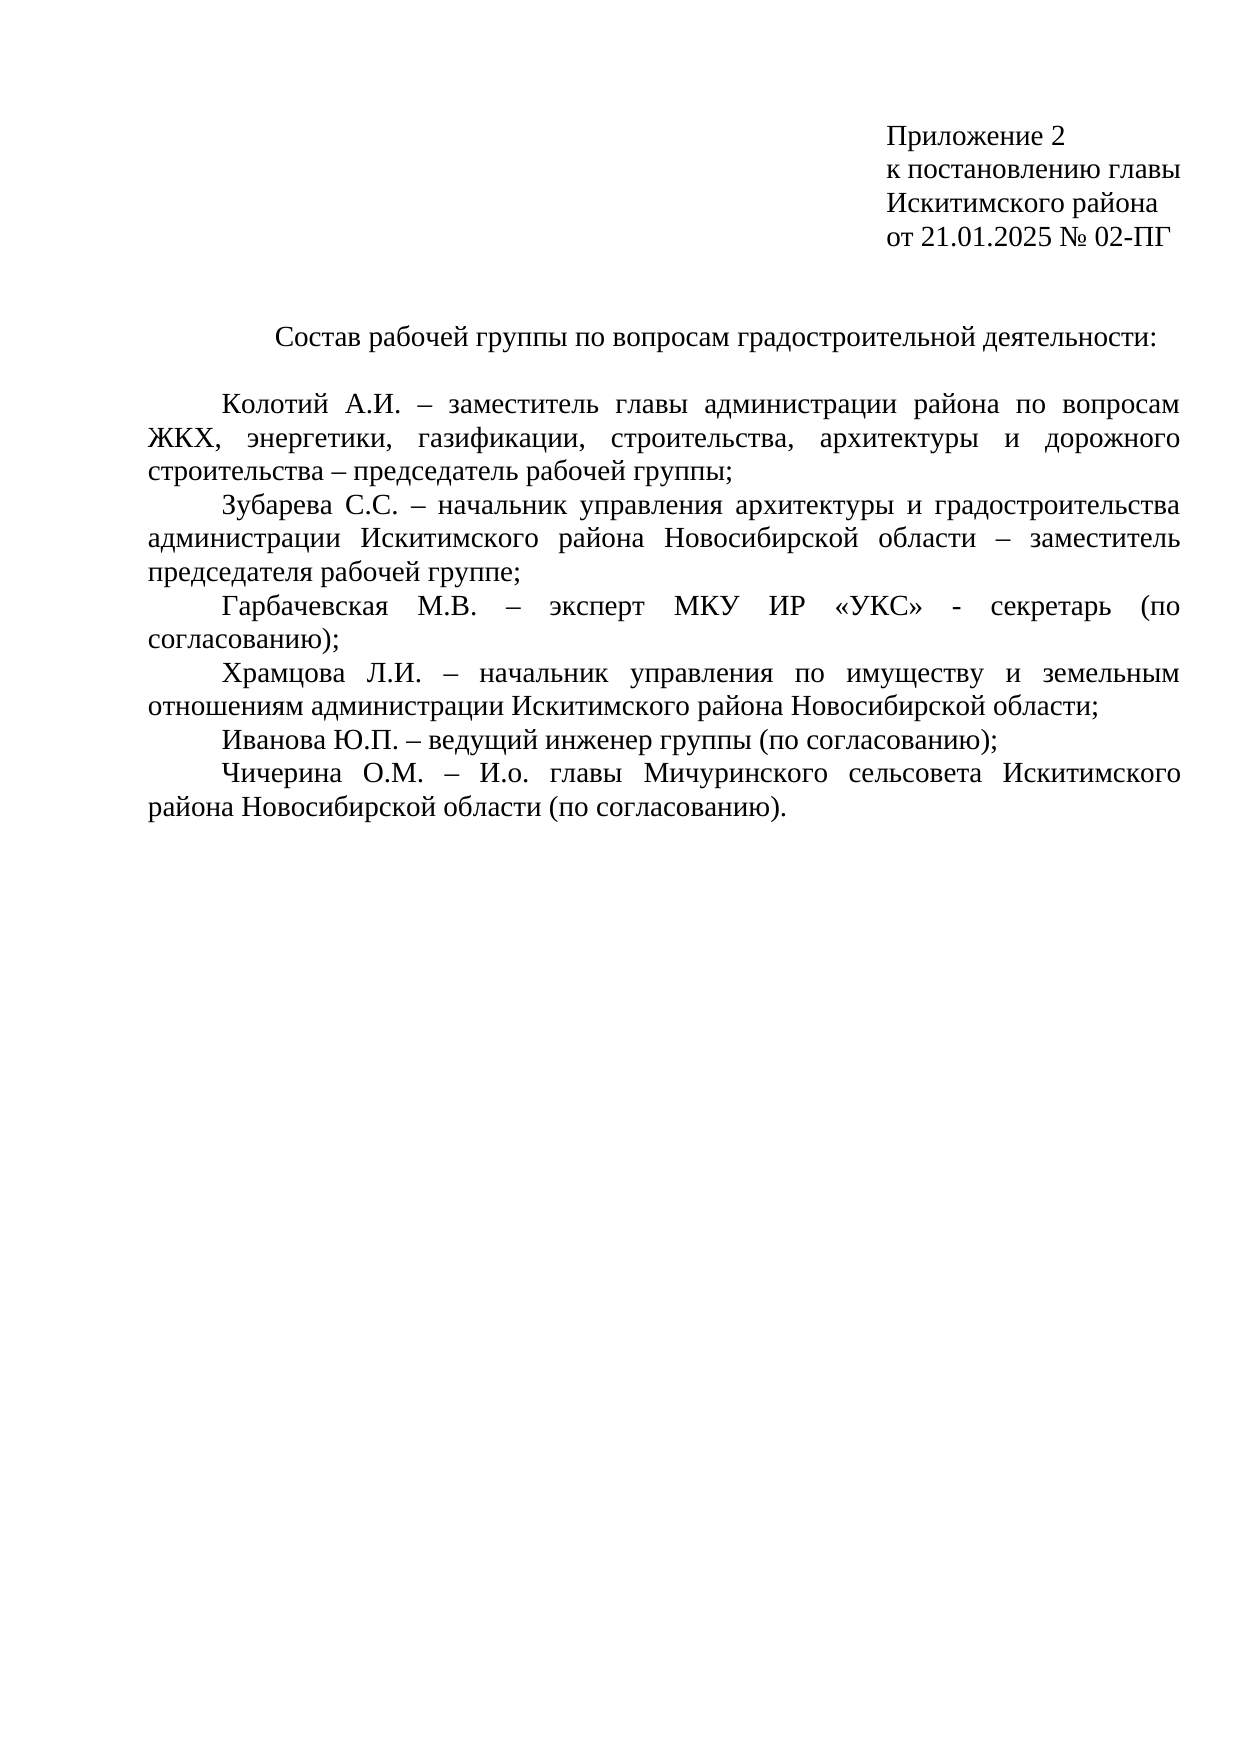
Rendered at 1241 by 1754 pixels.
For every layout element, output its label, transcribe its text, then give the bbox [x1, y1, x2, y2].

text от 21.01.2025 № 02-ПГ [886, 219, 1181, 252]
text Колотий А.И. – заместитель главы администрации района по вопросам ЖКХ, энергетики, газификации, строительства, архитектуры и дорожного строительства – председатель рабочей группы; [148, 386, 1181, 487]
text Состав рабочей группы по вопросам градостроительной деятельности: [148, 319, 1181, 353]
text Иванова Ю.П. – ведущий инженер группы (по согласованию); [148, 722, 1181, 755]
text к постановлению главы Искитимского района [886, 152, 1181, 219]
text Гарбачевская М.В. – эксперт МКУ ИР «УКС» - секретарь (по согласованию); [148, 588, 1181, 655]
text Храмцова Л.И. – начальник управления по имуществу и земельным отношениям администрации Искитимского района Новосибирской области; [148, 655, 1181, 722]
text Чичерина О.М. – И.о. главы Мичуринского сельсовета Искитимского района Новосибирской области (по согласованию). [148, 755, 1181, 822]
text Зубарева С.С. – начальник управления архитектуры и градостроительства администрации Искитимского района Новосибирской области – заместитель председателя рабочей группе; [148, 487, 1181, 588]
text Приложение 2 [886, 118, 1181, 152]
